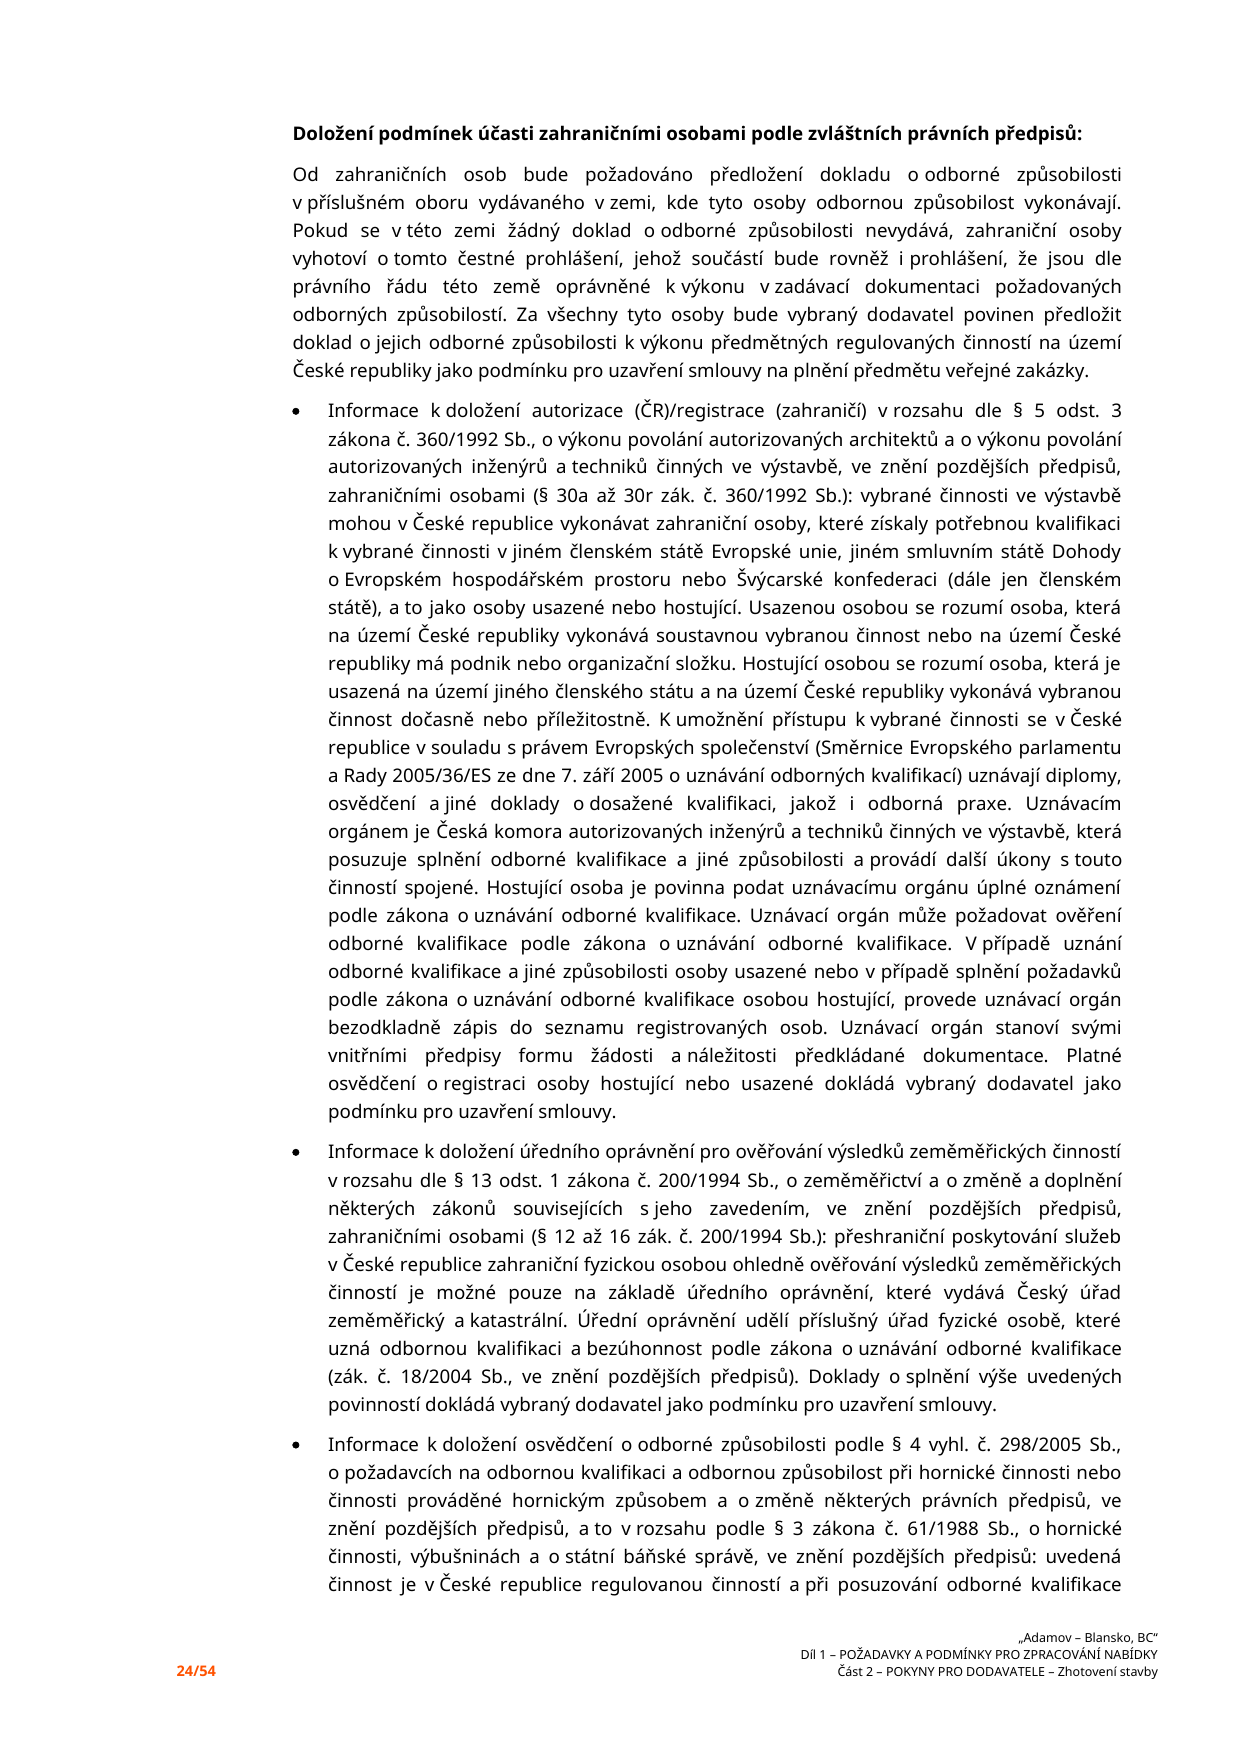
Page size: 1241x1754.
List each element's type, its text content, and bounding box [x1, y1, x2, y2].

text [292, 1432, 1122, 1597]
text Informace k doložení autorizace (ČR)/registrace (zahraničí) v rozsahu dle § 5 odst. 3 zákona č. 360/1992 Sb., o výkonu povolání autorizovaných architektů a o výkonu povolání autorizovaných inženýrů a techniků činných ve výstavbě, ve znění pozdějších předpisů, zahraničními osobami (§ 30a až 30r zák. č. 360/1992 Sb.): vybrané činnosti ve výstavbě mohou v České republice vykonávat zahraniční osoby, které získaly potřebnou kvalifikaci k vybrané činnosti v jiném členském státě Evropské unie, jiném smluvním státě Dohody o Evropském hospodářském prostoru nebo Švýcarské konfederaci (dále jen členském státě), a to jako osoby usazené nebo hostující. Usazenou osobou se rozumí osoba, která na území České republiky vykonává soustavnou vybranou činnost nebo na území České republiky má podnik nebo organizační složku. Hostující osobou se rozumí osoba, která je usazená na území jiného členského státu a na území České republiky vykonává vybranou činnost dočasně nebo příležitostně. K umožnění přístupu k vybrané činnosti se v České republice v souladu s právem Evropských společenství (Směrnice Evropského parlamentu a Rady 2005/36/ES ze dne 7. září 2005 o uznávání odborných kvalifikací) uznávají diplomy, osvědčení a jiné doklady o dosažené kvalifikaci, jakož i odborná praxe. Uznávacím orgánem je Česká komora autorizovaných inženýrů a techniků činných ve výstavbě, která posuzuje splnění odborné kvalifikace a jiné způsobilosti a provádí další úkony s touto činností spojené. Hostující osoba je povinna podat uznávacímu orgánu úplné oznámení podle zákona o uznávání odborné kvalifikace. Uznávací orgán může požadovat ověření odborné kvalifikace podle zákona o uznávání odborné kvalifikace. V případě uznání odborné kvalifikace a jiné způsobilosti osoby usazené nebo v případě splnění požadavků podle zákona o uznávání odborné kvalifikace osobou hostující, provede uznávací orgán bezodkladně zápis do seznamu registrovaných osob. Uznávací orgán stanoví svými vnitřními předpisy formu žádosti a náležitosti předkládané dokumentace. Platné osvědčení o registraci osoby hostující nebo usazené dokládá vybraný dodavatel jako podmínku pro uzavření smlouvy. [292, 398, 1122, 1124]
text Doložení podmínek účasti zahraničními osobami podle zvláštních právních předpisů: [292, 121, 1122, 146]
text Od zahraničních osob bude požadováno předložení dokladu o odborné způsobilosti v příslušném oboru vydávaného v zemi, kde tyto osoby odbornou způsobilost vykonávají. Pokud se v této zemi žádný doklad o odborné způsobilosti nevydává, zahraniční osoby vyhotoví o tomto čestné prohlášení, jehož součástí bude rovněž i prohlášení, že jsou dle právního řádu této země oprávněné k výkonu v zadávací dokumentaci požadovaných odborných způsobilostí. Za všechny tyto osoby bude vybraný dodavatel povinen předložit doklad o jejich odborné způsobilosti k výkonu předmětných regulovaných činností na území České republiky jako podmínku pro uzavření smlouvy na plnění předmětu veřejné zakázky. [292, 161, 1122, 383]
text Informace k doložení úředního oprávnění pro ověřování výsledků zeměměřických činností v rozsahu dle § 13 odst. 1 zákona č. 200/1994 Sb., o zeměměřictví a o změně a doplnění některých zákonů souvisejících s jeho zavedením, ve znění pozdějších předpisů, zahraničními osobami (§ 12 až 16 zák. č. 200/1994 Sb.): přeshraniční poskytování služeb v České republice zahraniční fyzickou osobou ohledně ověřování výsledků zeměměřických činností je možné pouze na základě úředního oprávnění, které vydává Český úřad zeměměřický a katastrální. Úřední oprávnění udělí příslušný úřad fyzické osobě, které uzná odbornou kvalifikaci a bezúhonnost podle zákona o uznávání odborné kvalifikace (zák. č. 18/2004 Sb., ve znění pozdějších předpisů). Doklady o splnění výše uvedených povinností dokládá vybraný dodavatel jako podmínku pro uzavření smlouvy. [292, 1139, 1122, 1417]
